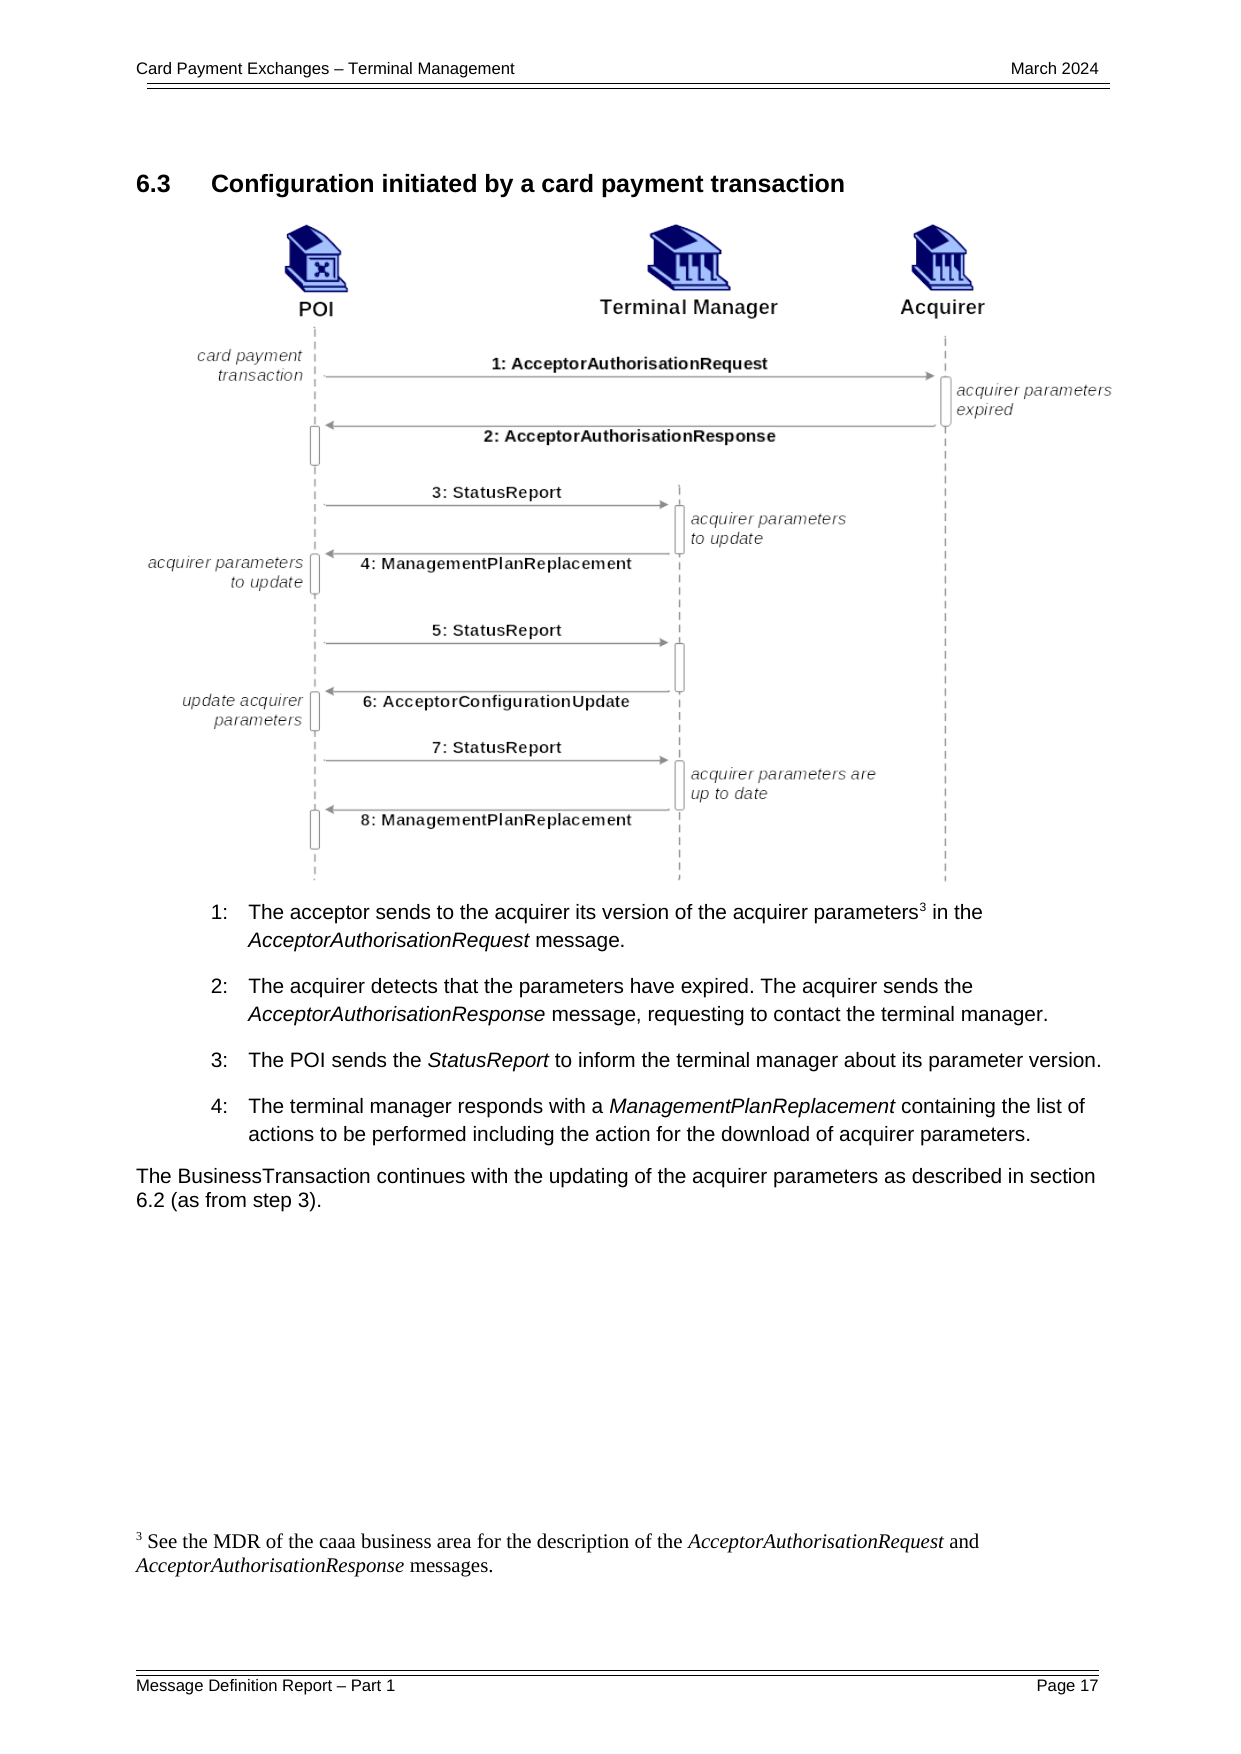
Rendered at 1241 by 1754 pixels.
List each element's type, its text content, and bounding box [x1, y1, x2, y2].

list The acquirer detects that the parameters have expired. The acquirer sends the AcceptorAuthorisationResponse message, requesting to contact the terminal manager. [211, 974, 1104, 1025]
list The POI sends the StatusReport to inform the terminal manager about its parameter version. [211, 1048, 1104, 1072]
subtitle Configuration initiated by a card payment transaction [136, 169, 1104, 198]
text The BusinessTransaction continues with the updating of the acquirer parameters as described in section 6.2 (as from step 3). [136, 1163, 1104, 1211]
list The acceptor sends to the acquirer its version of the acquirer parameters in the AcceptorAuthorisationRequest message. [211, 900, 1104, 952]
list The terminal manager responds with a ManagementPlanReplacement containing the list of actions to be performed including the action for the download of acquirer parameters. [211, 1094, 1104, 1145]
